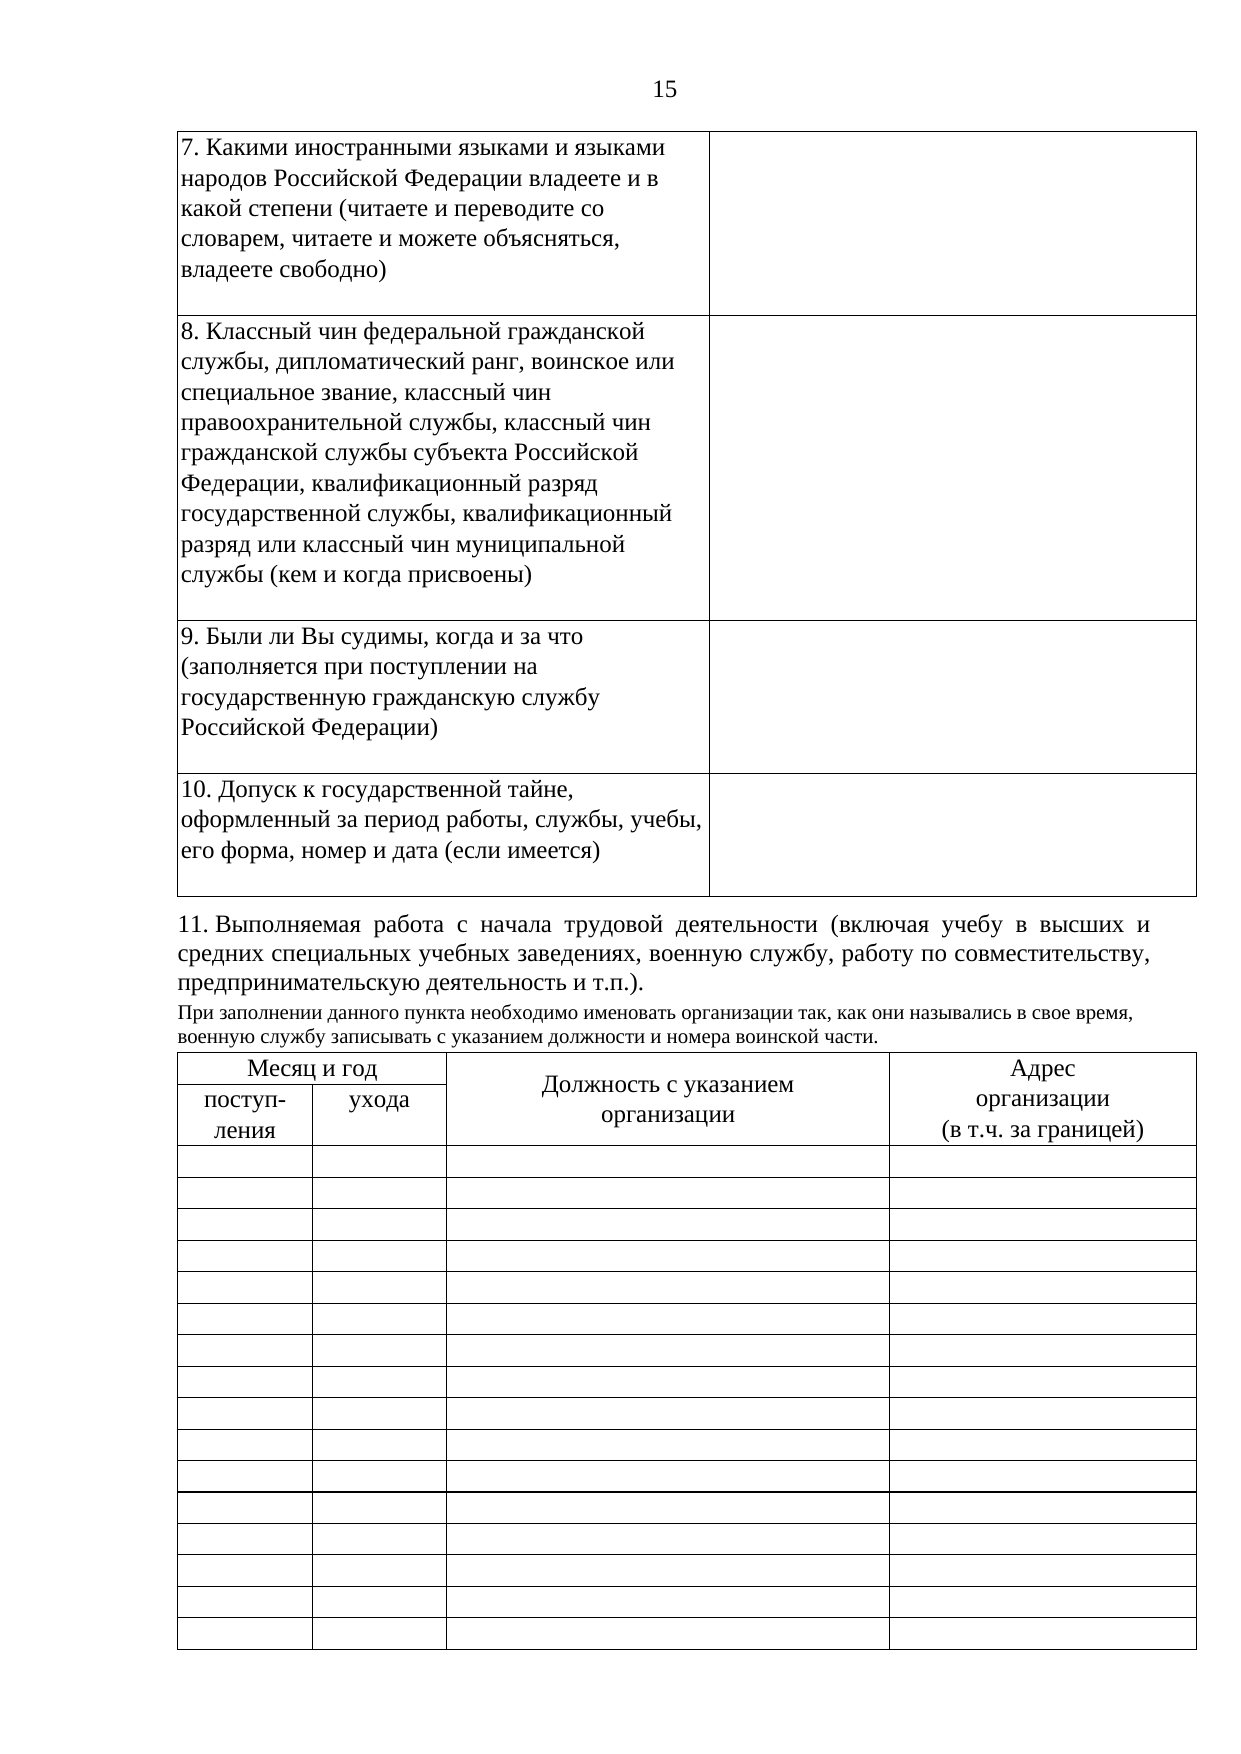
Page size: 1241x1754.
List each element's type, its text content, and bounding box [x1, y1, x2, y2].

table_cell [178, 1398, 312, 1428]
table_cell [890, 1618, 1196, 1649]
table_cell [890, 1241, 1196, 1271]
table_cell [890, 1524, 1196, 1554]
table_cell [178, 1209, 312, 1240]
table_cell [178, 1524, 312, 1554]
table_cell [890, 1146, 1196, 1177]
table_cell [890, 1587, 1196, 1617]
table_cell [178, 1618, 312, 1649]
table_cell [447, 1241, 889, 1271]
table_cell [178, 1304, 312, 1334]
table_cell [710, 316, 1196, 620]
table_cell [313, 1555, 446, 1586]
table_cell [313, 1146, 446, 1177]
table_cell [447, 1524, 889, 1554]
table_cell [890, 1209, 1196, 1240]
table_cell [890, 1304, 1196, 1334]
table_cell [447, 1618, 889, 1649]
table_cell [178, 1430, 312, 1460]
table_cell 8. Классный чин федеральной гражданской службы, дипломатический ранг, воинское или специальное звание, классный чин правоохранительной службы, классный чин гражданской службы субъекта Российской Федерации, квалификационный разряд государственной службы, квалификационный разряд или классный чин муниципальной службы (кем и когда присвоены) [178, 316, 709, 620]
table_cell [178, 1146, 312, 1177]
table_cell [313, 1272, 446, 1303]
table_cell [710, 774, 1196, 896]
table_cell [178, 1241, 312, 1271]
table_cell [313, 1209, 446, 1240]
table_cell [313, 1587, 446, 1617]
table_cell [178, 1493, 312, 1523]
table_cell 9. Были ли Вы судимы, когда и за что (заполняется при поступлении на государственную гражданскую службу Российской Федерации) [178, 621, 709, 773]
table_cell поступления [178, 1085, 312, 1145]
table_cell [447, 1209, 889, 1240]
table_cell [447, 1178, 889, 1208]
table_cell [447, 1555, 889, 1586]
table_cell [313, 1335, 446, 1366]
table_cell [178, 1587, 312, 1617]
table_header Месяц и год [178, 1053, 446, 1083]
text При заполнении данного пункта необходимо именовать организации так, как они назывались в свое время, военную службу записывать с указанием должности и номера воинской части. [177, 1000, 1152, 1048]
table_cell [890, 1178, 1196, 1208]
table_cell [890, 1493, 1196, 1523]
table_cell [313, 1461, 446, 1491]
table_header Должность с указанием организации [447, 1053, 889, 1145]
table_cell [313, 1367, 446, 1397]
table_cell [890, 1430, 1196, 1460]
table_cell [313, 1241, 446, 1271]
table_cell [313, 1304, 446, 1334]
table_cell [890, 1461, 1196, 1491]
table_cell [710, 621, 1196, 773]
text 11. Выполняемая работа с начала трудовой деятельности (включая учебу в высших и средних специальных учебных заведениях, военную службу, работу по совместительству, предпринимательскую деятельность и т.п.). [177, 909, 1152, 996]
table_cell [447, 1493, 889, 1523]
table_cell [890, 1335, 1196, 1366]
table_cell [178, 1555, 312, 1586]
table_cell [178, 1178, 312, 1208]
table_cell [890, 1398, 1196, 1428]
table_cell [890, 1272, 1196, 1303]
table_cell [447, 1335, 889, 1366]
table_cell 7. Какими иностранными языками и языками народов Российской Федерации владеете и в какой степени (читаете и переводите со словарем, читаете и можете объясняться, владеете свободно) [178, 132, 709, 315]
table_cell [178, 1335, 312, 1366]
table_cell [447, 1272, 889, 1303]
table_cell [447, 1304, 889, 1334]
table_cell [447, 1461, 889, 1491]
table_cell [313, 1618, 446, 1649]
table_cell [313, 1398, 446, 1428]
table_cell [313, 1178, 446, 1208]
table_cell [447, 1430, 889, 1460]
table_cell [447, 1398, 889, 1428]
table_cell [313, 1430, 446, 1460]
table_cell [178, 1367, 312, 1397]
table_cell 10. Допуск к государственной тайне, оформленный за период работы, службы, учебы, его форма, номер и дата (если имеется) [178, 774, 709, 896]
table_cell ухода [313, 1085, 446, 1145]
table_cell [447, 1587, 889, 1617]
table_cell [313, 1524, 446, 1554]
table_header Адрес организации (в т.ч. за границей) [890, 1053, 1196, 1145]
table_cell [890, 1555, 1196, 1586]
table_cell [178, 1461, 312, 1491]
table_cell [447, 1367, 889, 1397]
table_cell [313, 1493, 446, 1523]
table_cell [178, 1272, 312, 1303]
table_cell [710, 132, 1196, 315]
table_cell [890, 1367, 1196, 1397]
table_cell [447, 1146, 889, 1177]
